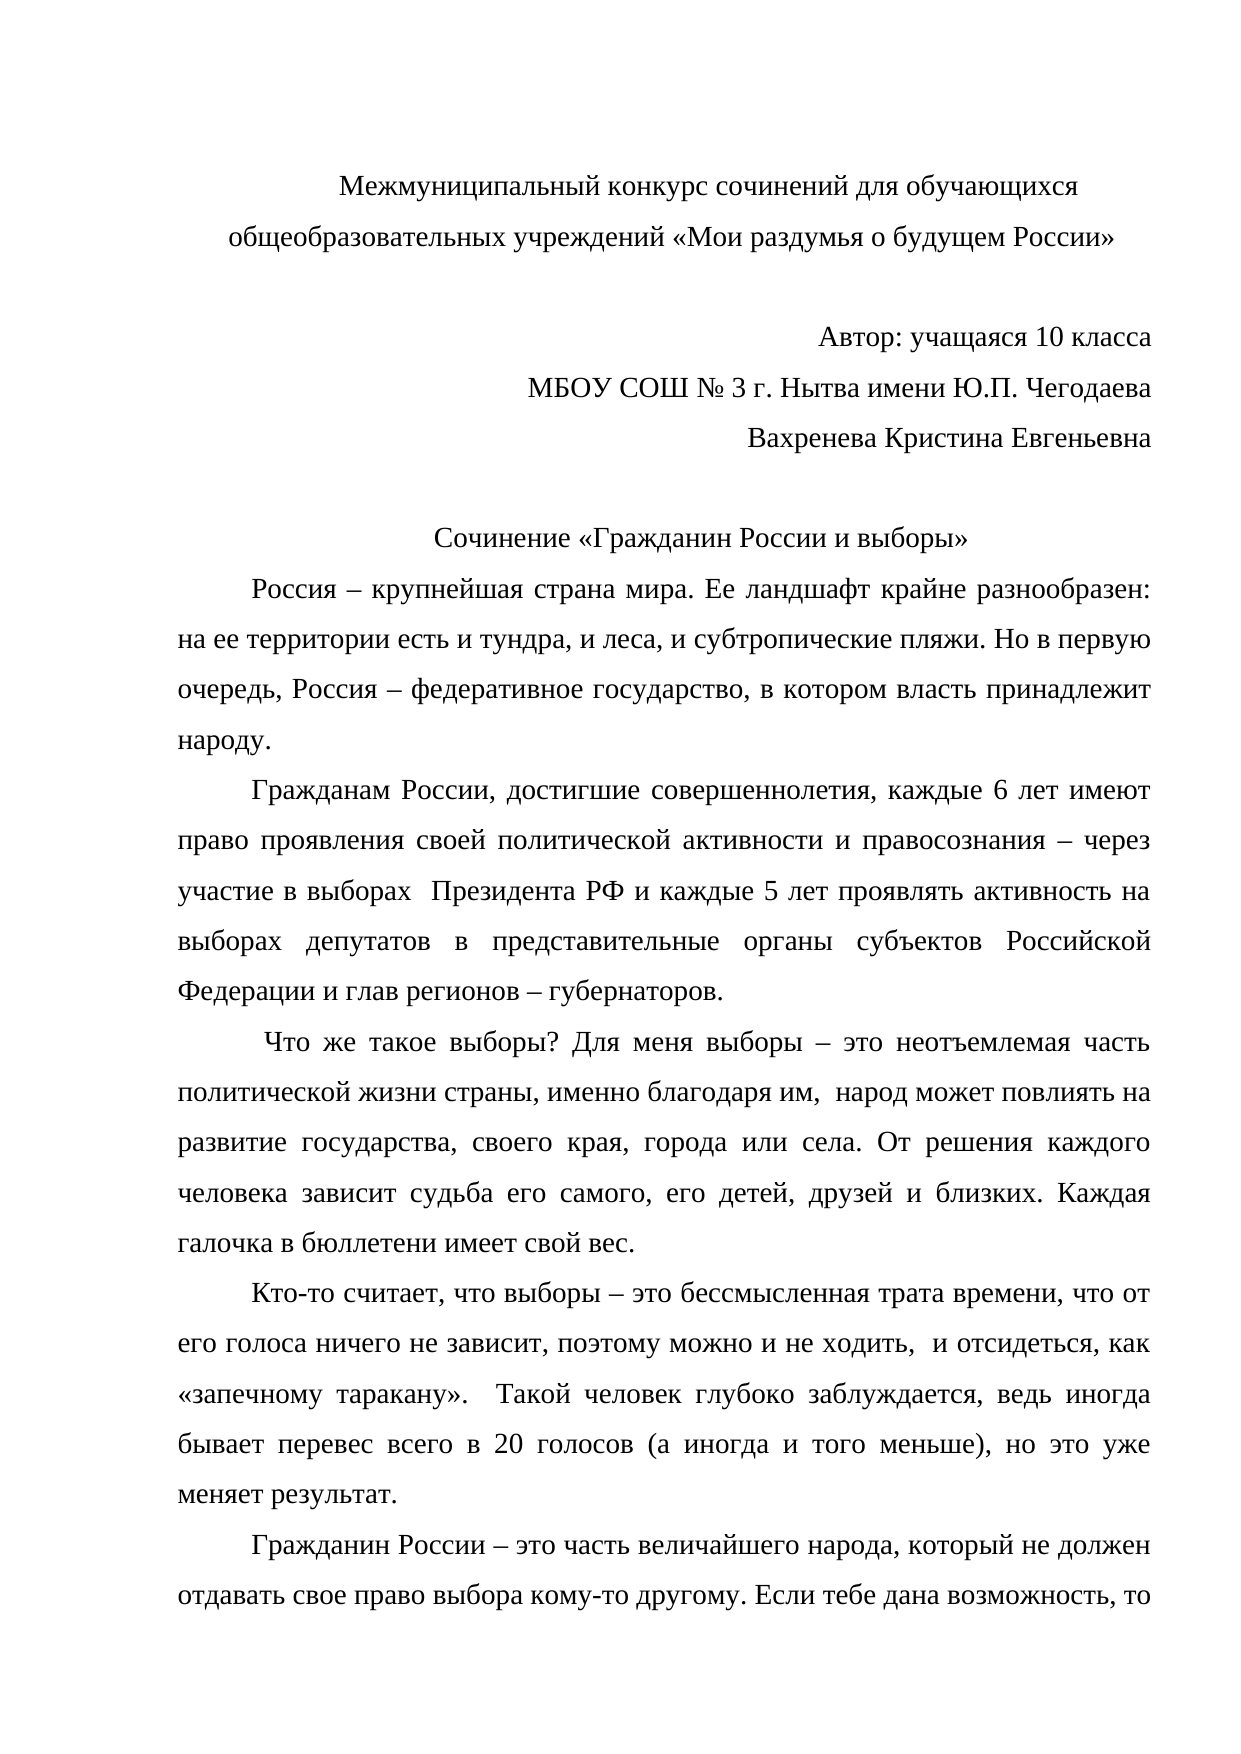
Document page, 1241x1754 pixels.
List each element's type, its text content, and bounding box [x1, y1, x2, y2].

text Кто-то считает, что выборы – это бессмысленная трата времени, что от его голоса ничего не зависит, поэтому можно и не ходить, и отсидеться, как «запечному таракану». Такой человек глубоко заблуждается, ведь иногда бывает перевес всего в 20 голосов (а иногда и того меньше), но это уже меняет результат. [177, 1275, 1152, 1510]
text Сочинение «Гражданин России и выборы» [177, 521, 1152, 554]
text Что же такое выборы? Для меня выборы – это неотъемлемая часть политической жизни страны, именно благодаря им, народ может повлиять на развитие государства, своего края, города или села. От решения каждого человека зависит судьба его самого, его детей, друзей и близких. Каждая галочка в бюллетени имеет свой вес. [177, 1024, 1152, 1258]
text Гражданам России, достигшие совершеннолетия, каждые 6 лет имеют право проявления своей политической активности и правосознания – через участие в выборах Президента РФ и каждые 5 лет проявлять активность на выборах депутатов в представительные органы субъектов Российской Федерации и глав регионов – губернаторов. [177, 772, 1152, 1007]
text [177, 1527, 1152, 1611]
text Автор: учащаяся 10 класса [177, 319, 1152, 353]
text Межмуниципальный конкурс сочинений для обучающихся общеобразовательных учреждений «Мои раздумья о будущем России» [192, 168, 1152, 252]
text МБОУ СОШ № 3 г. Нытва имени Ю.П. Чегодаева [177, 370, 1152, 403]
text Россия – крупнейшая страна мира. Ее ландшафт крайне разнообразен: на ее территории есть и тундра, и леса, и субтропические пляжи. Но в первую очередь, Россия – федеративное государство, в котором власть принадлежит народу. [177, 571, 1152, 755]
text Вахренева Кристина Евгеньевна [177, 420, 1152, 453]
